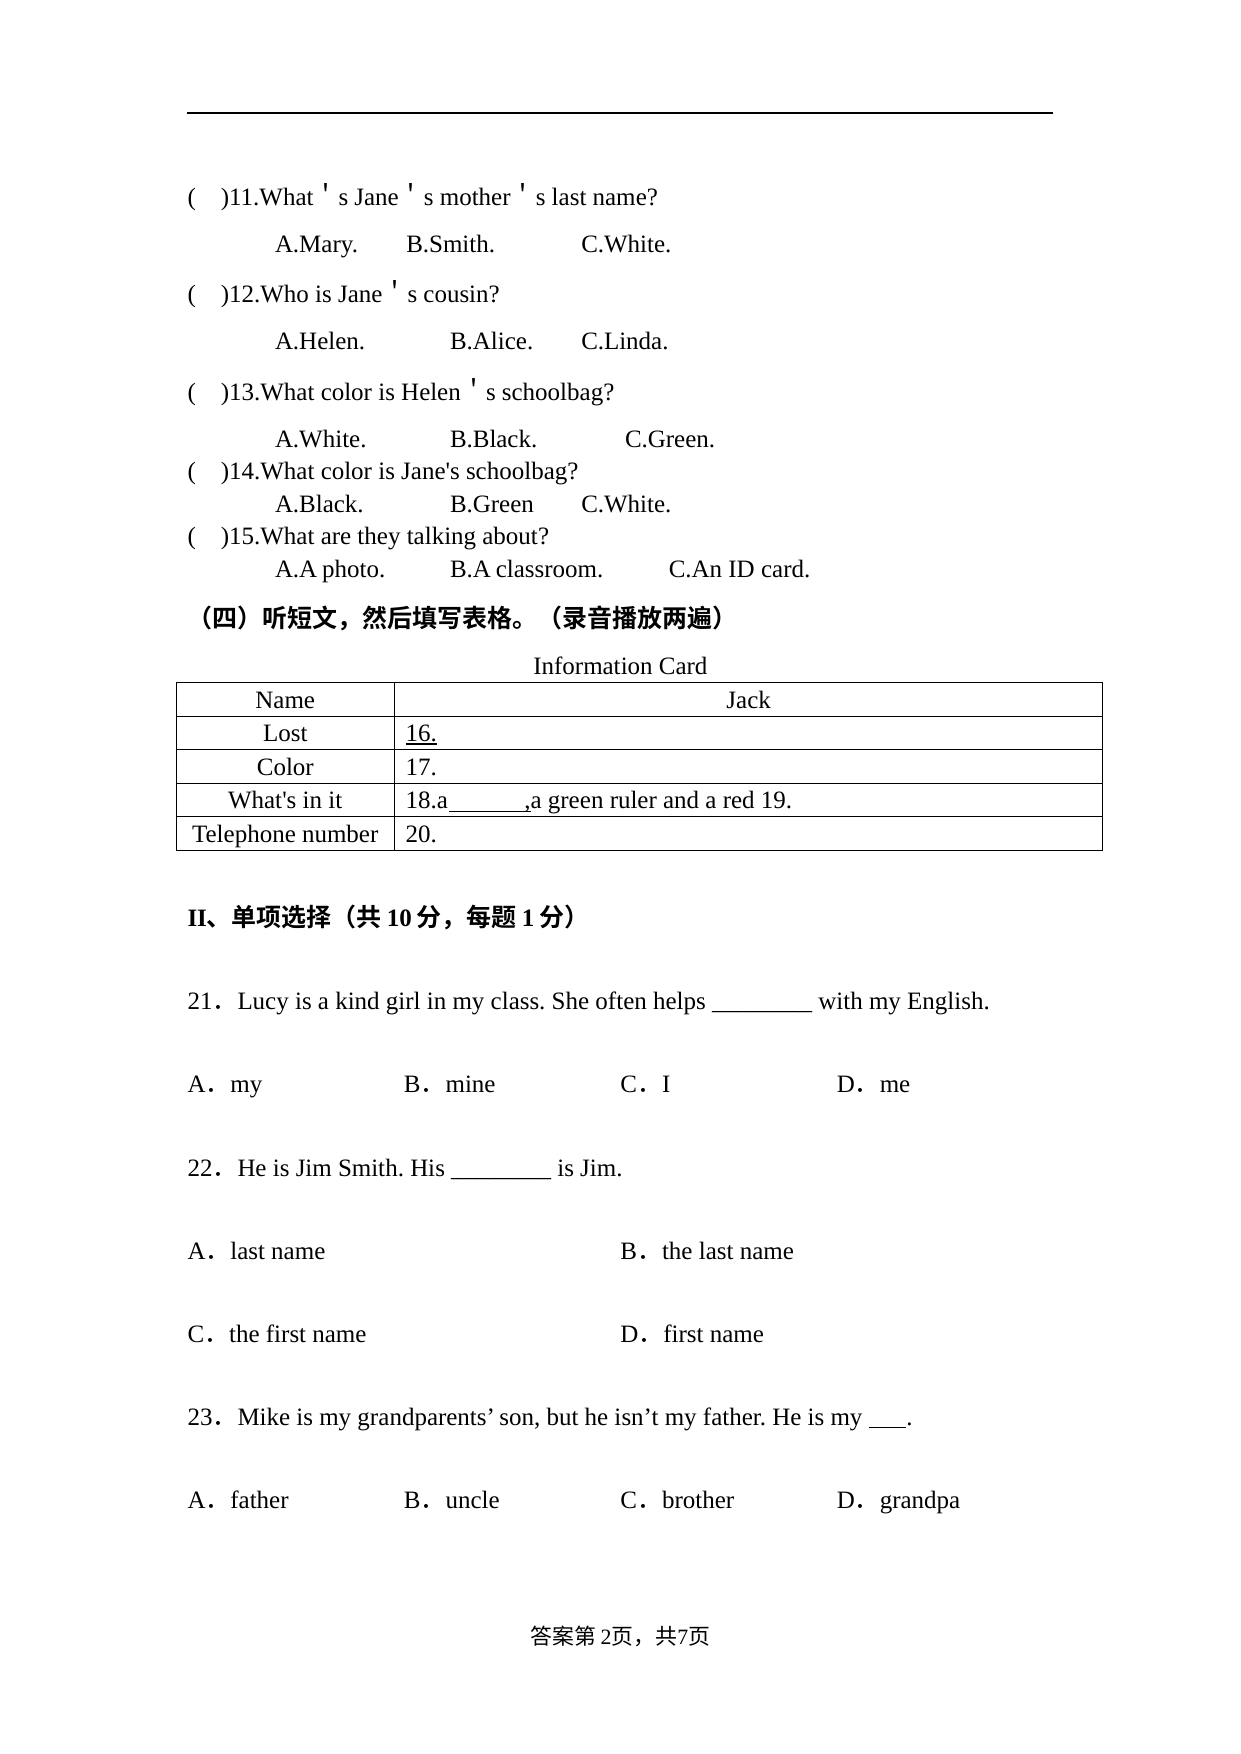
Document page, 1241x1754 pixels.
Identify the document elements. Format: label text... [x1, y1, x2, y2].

text 21．Lucy is a kind girl in my class. She often helps ________ with my English. [187, 966, 1053, 1031]
text A.A photo. B.A classroom. C.An ID card. [187, 552, 1053, 584]
table_cell Telephone number [177, 817, 394, 850]
table_cell 16. [395, 717, 1102, 749]
text A.Black. B.Green C.White. [187, 487, 1053, 519]
text A．my B．mine C．I D．me [187, 1049, 1053, 1114]
text ( )12.Who is Jane＇s cousin? [187, 259, 1053, 324]
text A.Mary. B.Smith. C.White. [187, 227, 1053, 259]
text ( )11.What＇s Jane＇s mother＇s last name? [187, 162, 1053, 227]
table_header Jack [395, 683, 1102, 716]
table_cell What's in it [177, 784, 394, 816]
text A．last name B．the last name [187, 1216, 1053, 1281]
table_cell 20. [395, 817, 1102, 850]
table_cell 17. [395, 750, 1102, 783]
table_cell Color [177, 750, 394, 783]
text （四）听短文，然后填写表格。（录音播放两遍） [187, 584, 1053, 649]
text A.White. B.Black. C.Green. [187, 422, 1053, 454]
text ( )13.What color is Helen＇s schoolbag? [187, 357, 1053, 422]
table_cell 18.a ,a green ruler and a red 19. [395, 784, 1102, 816]
table_header Name [177, 683, 394, 716]
text A．father B．uncle C．brother D．grandpa [187, 1465, 1053, 1530]
table_cell Lost [177, 717, 394, 749]
text ( )15.What are they talking about? [187, 519, 1053, 552]
text A.Helen. B.Alice. C.Linda. [187, 324, 1053, 357]
text C．the first name D．first name [187, 1299, 1053, 1364]
text Information Card [187, 649, 1053, 682]
text II、单项选择（共10分，每题1分） [187, 883, 1053, 948]
text ( )14.What color is Jane's schoolbag? [187, 454, 1053, 487]
text 22．He is Jim Smith. His ________ is Jim. [187, 1133, 1053, 1198]
text 23．Mike is my grandparents’ son, but he isn’t my father. He is my . [187, 1382, 1053, 1447]
